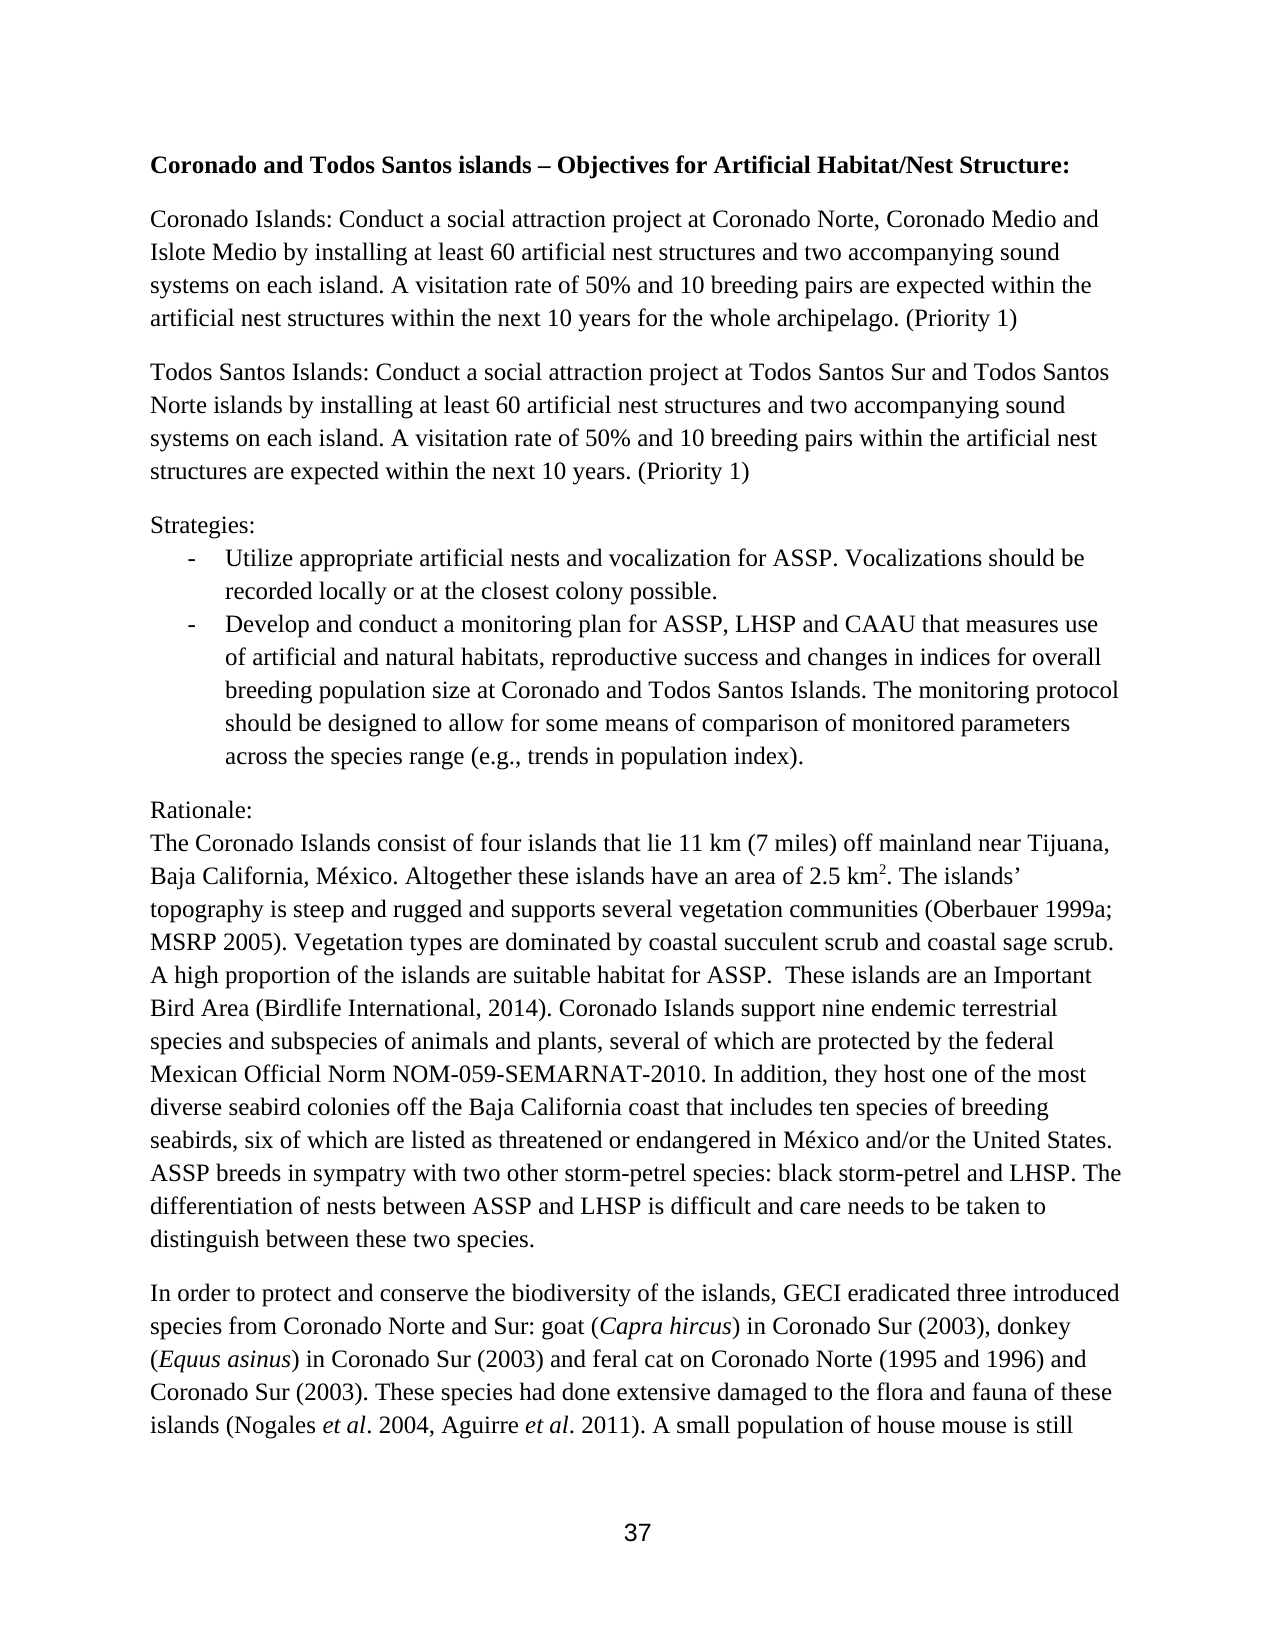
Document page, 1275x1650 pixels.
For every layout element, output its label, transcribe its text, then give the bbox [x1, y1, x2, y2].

text Todos Santos Islands: Conduct a social attraction project at Todos Santos Sur and Todos Santos Norte islands by installing at least 60 artificial nest structures and two accompanying sound systems on each island. A visitation rate of 50% and 10 breeding pairs within the artificial nest structures are expected within the next 10 years. (Priority 1) [150, 357, 1125, 484]
text Strategies: [150, 510, 1125, 538]
text Rationale: [150, 795, 1125, 823]
text The Coronado Islands consist of four islands that lie 11 km (7 miles) off mainland near Tijuana, Baja California, México. Altogether these islands have an area of 2.5 km2. The islands’ topography is steep and rugged and supports several vegetation communities (Oberbauer 1999a; MSRP 2005). Vegetation types are dominated by coastal succulent scrub and coastal sage scrub. A high proportion of the islands are suitable habitat for ASSP. These islands are an Important Bird Area (Birdlife International, 2014). Coronado Islands support nine endemic terrestrial species and subspecies of animals and plants, several of which are protected by the federal Mexican Official Norm NOM-059-SEMARNAT-2010. In addition, they host one of the most diverse seabird colonies off the Baja California coast that includes ten species of breeding seabirds, six of which are listed as threatened or endangered in México and/or the United States. ASSP breeds in sympatry with two other storm-petrel species: black storm-petrel and LHSP. The differentiation of nests between ASSP and LHSP is difficult and care needs to be taken to distinguish between these two species. [150, 828, 1125, 1253]
text Coronado and Todos Santos islands – Objectives for Artificial Habitat/Nest Structure: [150, 150, 1125, 179]
list Utilize appropriate artificial nests and vocalization for ASSP. Vocalizations should be recorded locally or at the closest colony possible. [187, 543, 1125, 604]
text Coronado Islands: Conduct a social attraction project at Coronado Norte, Coronado Medio and Islote Medio by installing at least 60 artificial nest structures and two accompanying sound systems on each island. A visitation rate of 50% and 10 breeding pairs are expected within the artificial nest structures within the next 10 years for the whole archipelago. (Priority 1) [150, 204, 1125, 332]
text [150, 1278, 1125, 1439]
list Develop and conduct a monitoring plan for ASSP, LHSP and CAAU that measures use of artificial and natural habitats, reproductive success and changes in indices for overall breeding population size at Coronado and Todos Santos Islands. The monitoring protocol should be designed to allow for some means of comparison of monitored parameters across the species range (e.g., trends in population index). [187, 609, 1125, 769]
